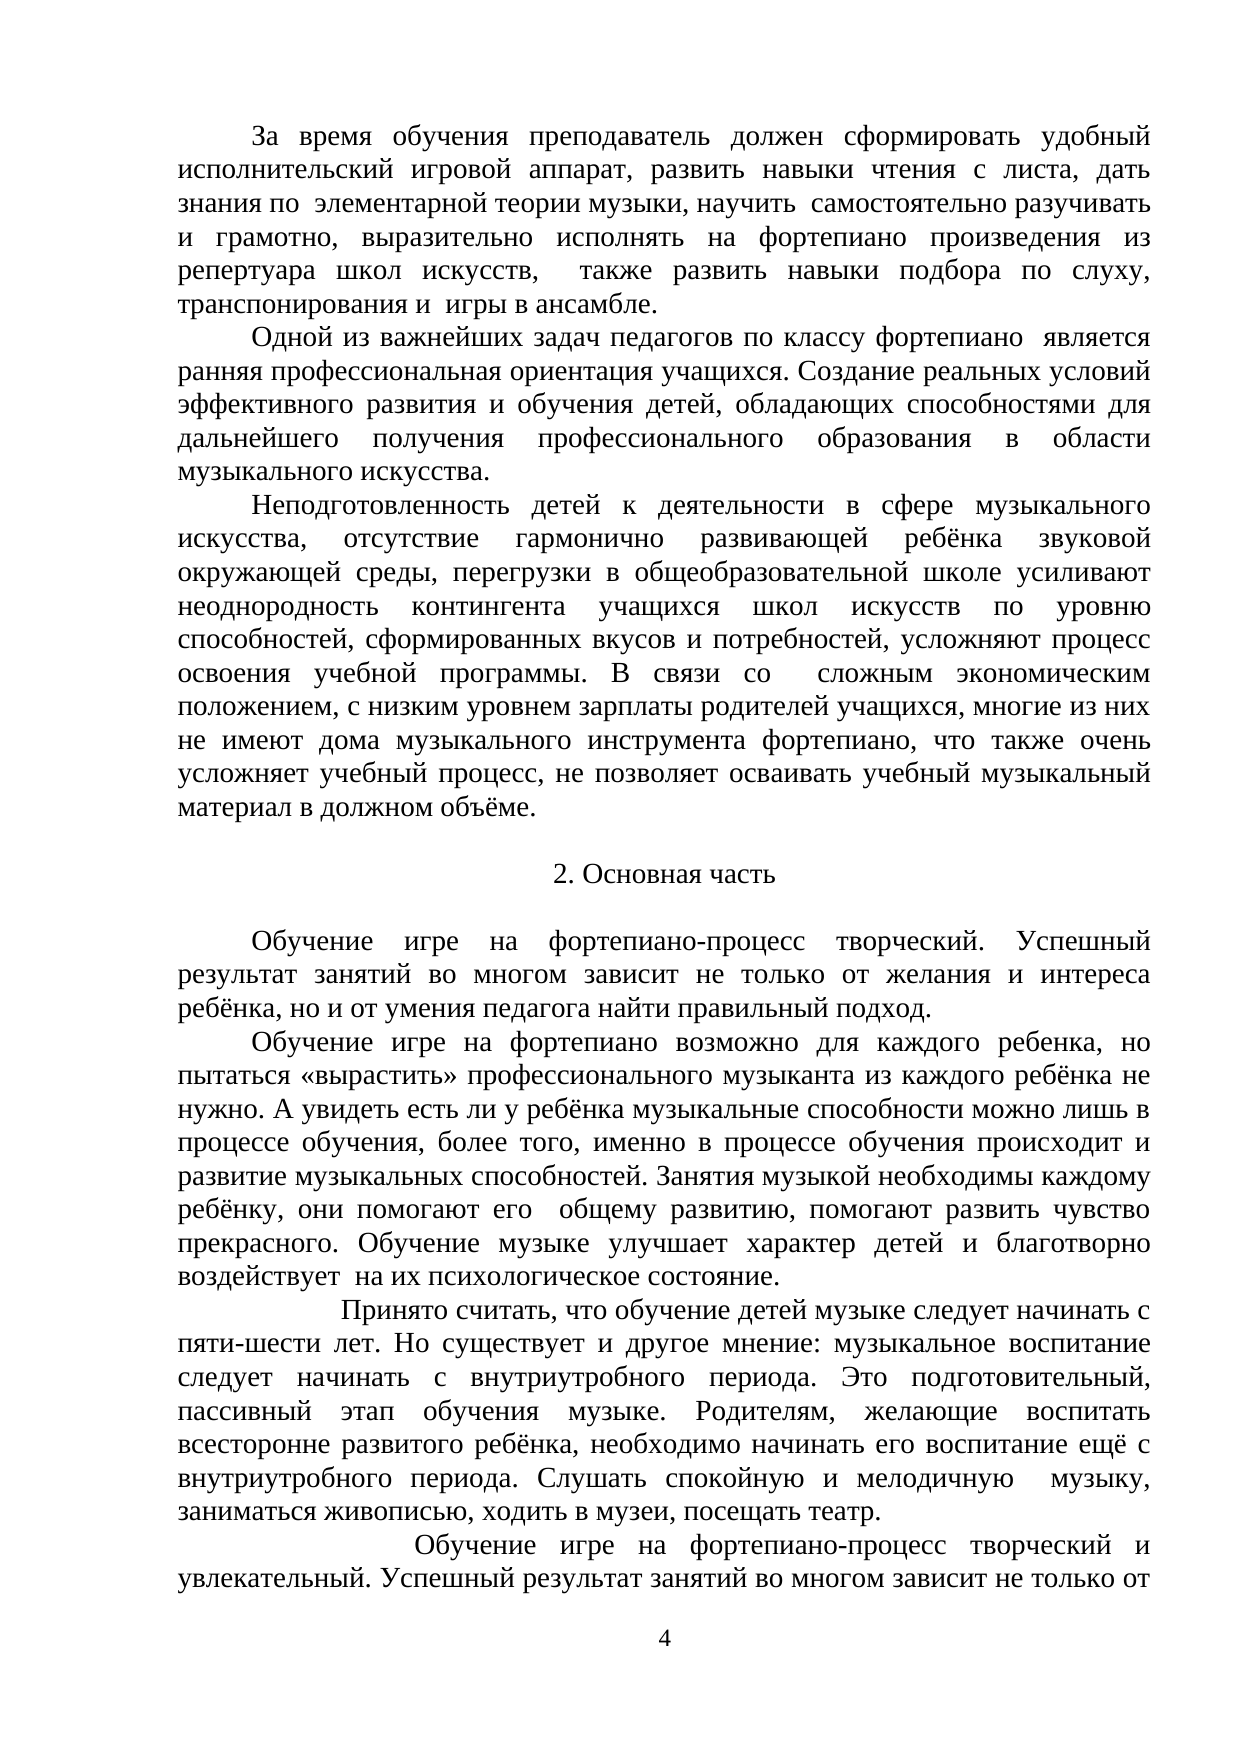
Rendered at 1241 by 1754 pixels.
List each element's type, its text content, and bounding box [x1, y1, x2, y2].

text Неподготовленность детей к деятельности в сфере музыкального искусства, отсутствие гармонично развивающей ребёнка звуковой окружающей среды, перегрузки в общеобразовательной школе усиливают неоднородность контингента учащихся школ искусств по уровню способностей, сформированных вкусов и потребностей, усложняют процесс освоения учебной программы. В связи со сложным экономическим положением, с низким уровнем зарплаты родителей учащихся, многие из них не имеют дома музыкального инструмента фортепиано, что также очень усложняет учебный процесс, не позволяет осваивать учебный музыкальный материал в должном объёме. [177, 487, 1152, 822]
text Принято считать, что обучение детей музыке следует начинать с пяти-шести лет. Но существует и другое мнение: музыкальное воспитание следует начинать с внутриутробного периода. Это подготовительный, пассивный этап обучения музыке. Родителям, желающие воспитать всесторонне развитого ребёнка, необходимо начинать его воспитание ещё с внутриутробного периода. Слушать спокойную и мелодичную музыку, заниматься живописью, ходить в музеи, посещать театр. [177, 1292, 1152, 1527]
text Одной из важнейших задач педагогов по классу фортепиано является ранняя профессиональная ориентация учащихся. Создание реальных условий эффективного развития и обучения детей, обладающих способностями для дальнейшего получения профессионального образования в области музыкального искусства. [177, 319, 1152, 487]
text Обучение игре на фортепиано-процесс творческий. Успешный результат занятий во многом зависит не только от желания и интереса ребёнка, но и от умения педагога найти правильный подход. [177, 923, 1152, 1024]
text Обучение игре на фортепиано возможно для каждого ребенка, но пытаться «вырастить» профессионального музыканта из каждого ребёнка не нужно. А увидеть есть ли у ребёнка музыкальные способности можно лишь в процессе обучения, более того, именно в процессе обучения происходит и развитие музыкальных способностей. Занятия музыкой необходимы каждому ребёнку, они помогают его общему развитию, помогают развить чувство прекрасного. Обучение музыке улучшает характер детей и благотворно воздействует на их психологическое состояние. [177, 1024, 1152, 1292]
text За время обучения преподаватель должен сформировать удобный исполнительский игровой аппарат, развить навыки чтения с листа, дать знания по элементарной теории музыки, научить самостоятельно разучивать и грамотно, выразительно исполнять на фортепиано произведения из репертуара школ искусств, также развить навыки подбора по слуху, транспонирования и игры в ансамбле. [177, 118, 1152, 319]
text 2. Основная часть [177, 856, 1152, 889]
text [177, 1527, 1152, 1594]
